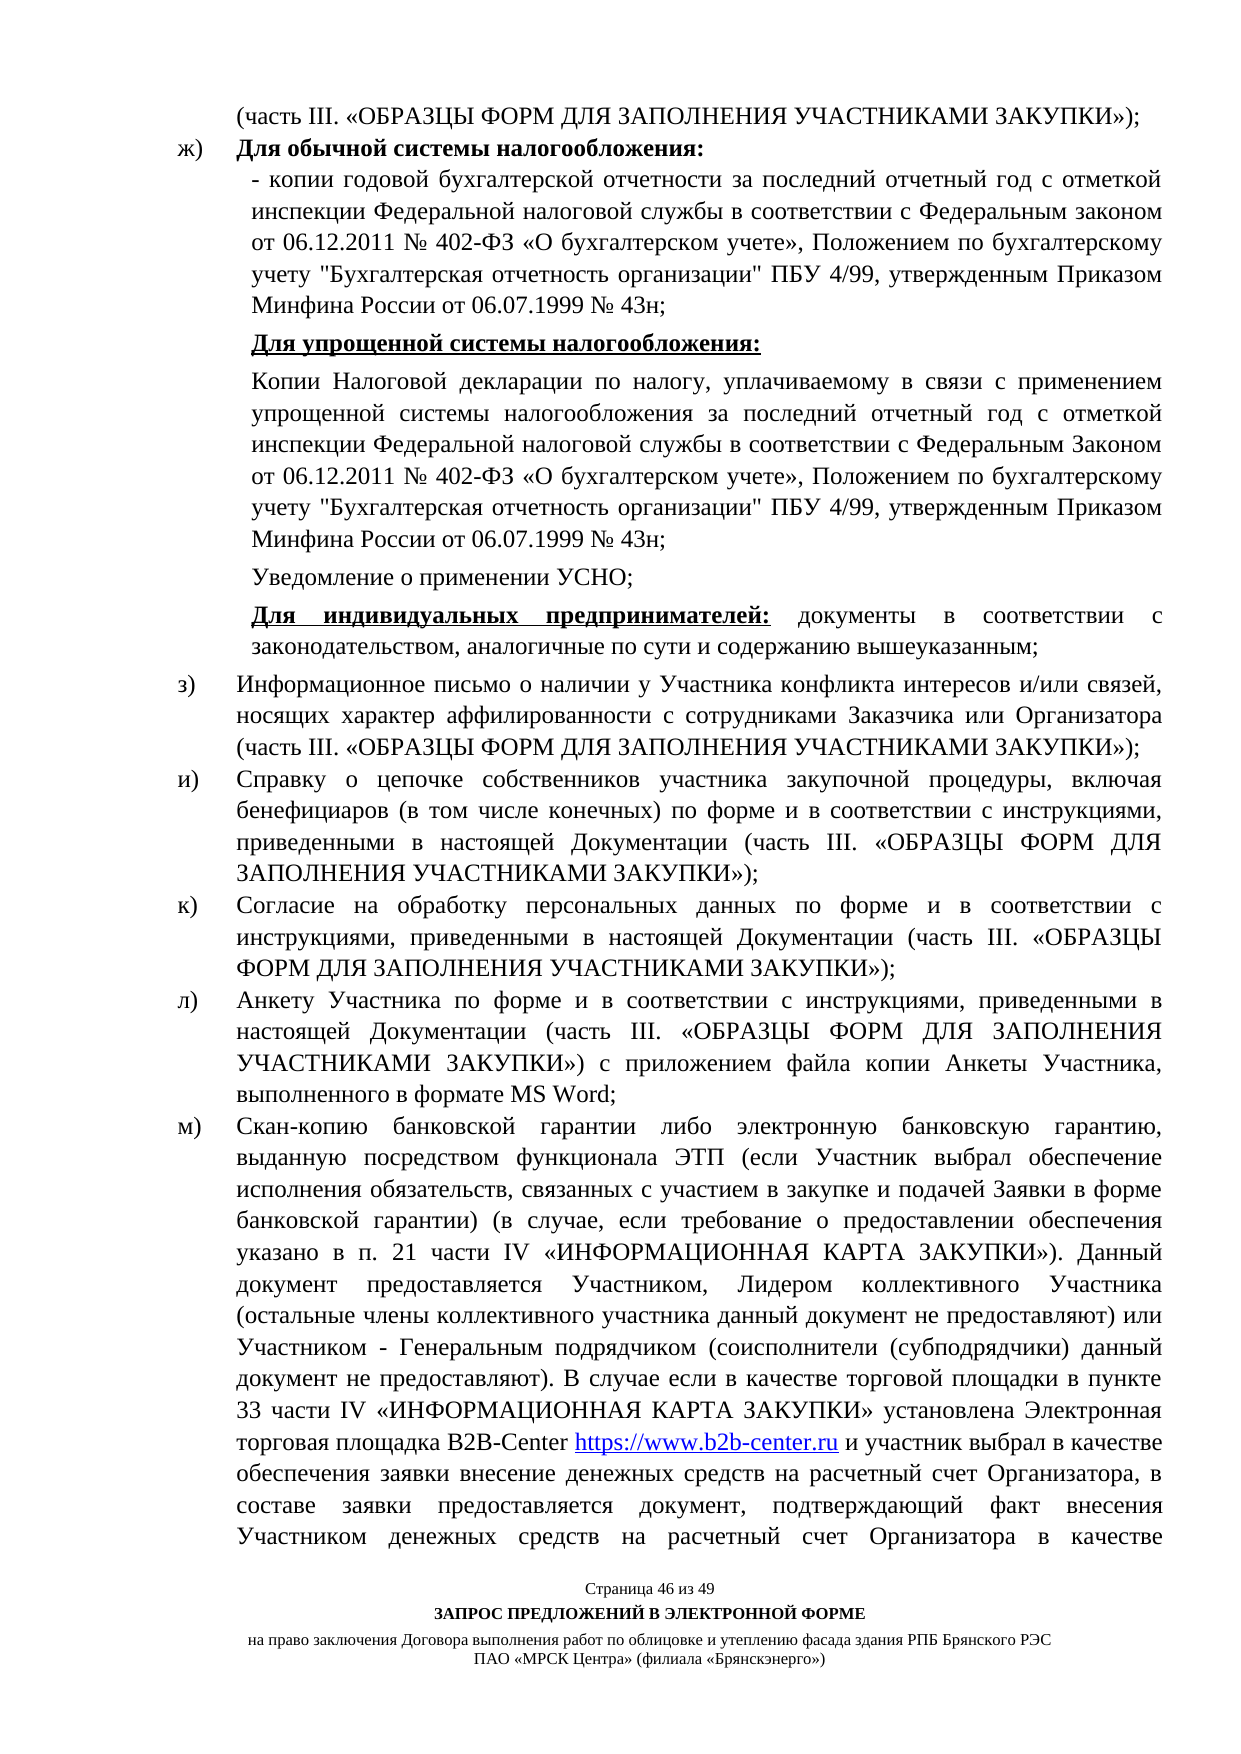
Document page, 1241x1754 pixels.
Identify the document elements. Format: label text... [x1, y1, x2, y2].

list Справку о цепочке собственников участника закупочной процедуры, включая бенефициаров (в том числе конечных) по форме и в соответствии с инструкциями, приведенными в настоящей Документации (часть III. «ОБРАЗЦЫ ФОРМ ДЛЯ ЗАПОЛНЕНИЯ УЧАСТНИКАМИ ЗАКУПКИ»); [177, 764, 1163, 887]
text Для упрощенной системы налогообложения: [251, 328, 1163, 357]
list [177, 1111, 1163, 1550]
list Для обычной системы налогообложения: [177, 133, 1163, 162]
list Информационное письмо о наличии у Участника конфликта интересов и/или связей, носящих характер аффилированности с сотрудниками Заказчика или Организатора (часть III. «ОБРАЗЦЫ ФОРМ ДЛЯ ЗАПОЛНЕНИЯ УЧАСТНИКАМИ ЗАКУПКИ»); [177, 669, 1163, 761]
text Копии Налоговой декларации по налогу, уплачиваемому в связи с применением упрощенной системы налогообложения за последний отчетный год с отметкой инспекции Федеральной налоговой службы в соответствии с Федеральным Законом от 06.12.2011 № 402-ФЗ «О бухгалтерском учете», Положением по бухгалтерскому учету "Бухгалтерская отчетность организации" ПБУ 4/99, утвержденным Приказом Минфина России от 06.07.1999 № 43н; [251, 366, 1163, 553]
text Уведомление о применении УСНО; [251, 562, 1163, 591]
list Анкету Участника по форме и в соответствии с инструкциями, приведенными в настоящей Документации (часть III. «ОБРАЗЦЫ ФОРМ ДЛЯ ЗАПОЛНЕНИЯ УЧАСТНИКАМИ ЗАКУПКИ») с приложением файла копии Анкеты Участника, выполненного в формате MS Word; [177, 985, 1163, 1108]
text - копии годовой бухгалтерской отчетности за последний отчетный год с отметкой инспекции Федеральной налоговой службы в соответствии с Федеральным законом от 06.12.2011 № 402-ФЗ «О бухгалтерском учете», Положением по бухгалтерскому учету "Бухгалтерская отчетность организации" ПБУ 4/99, утвержденным Приказом Минфина России от 06.07.1999 № 43н; [251, 164, 1163, 319]
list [177, 101, 1163, 130]
text Для индивидуальных предпринимателей: документы в соответствии с законодательством, аналогичные по сути и содержанию вышеуказанным; [251, 600, 1163, 660]
list Согласие на обработку персональных данных по форме и в соответствии с инструкциями, приведенными в настоящей Документации (часть III. «ОБРАЗЦЫ ФОРМ ДЛЯ ЗАПОЛНЕНИЯ УЧАСТНИКАМИ ЗАКУПКИ»); [177, 890, 1163, 982]
